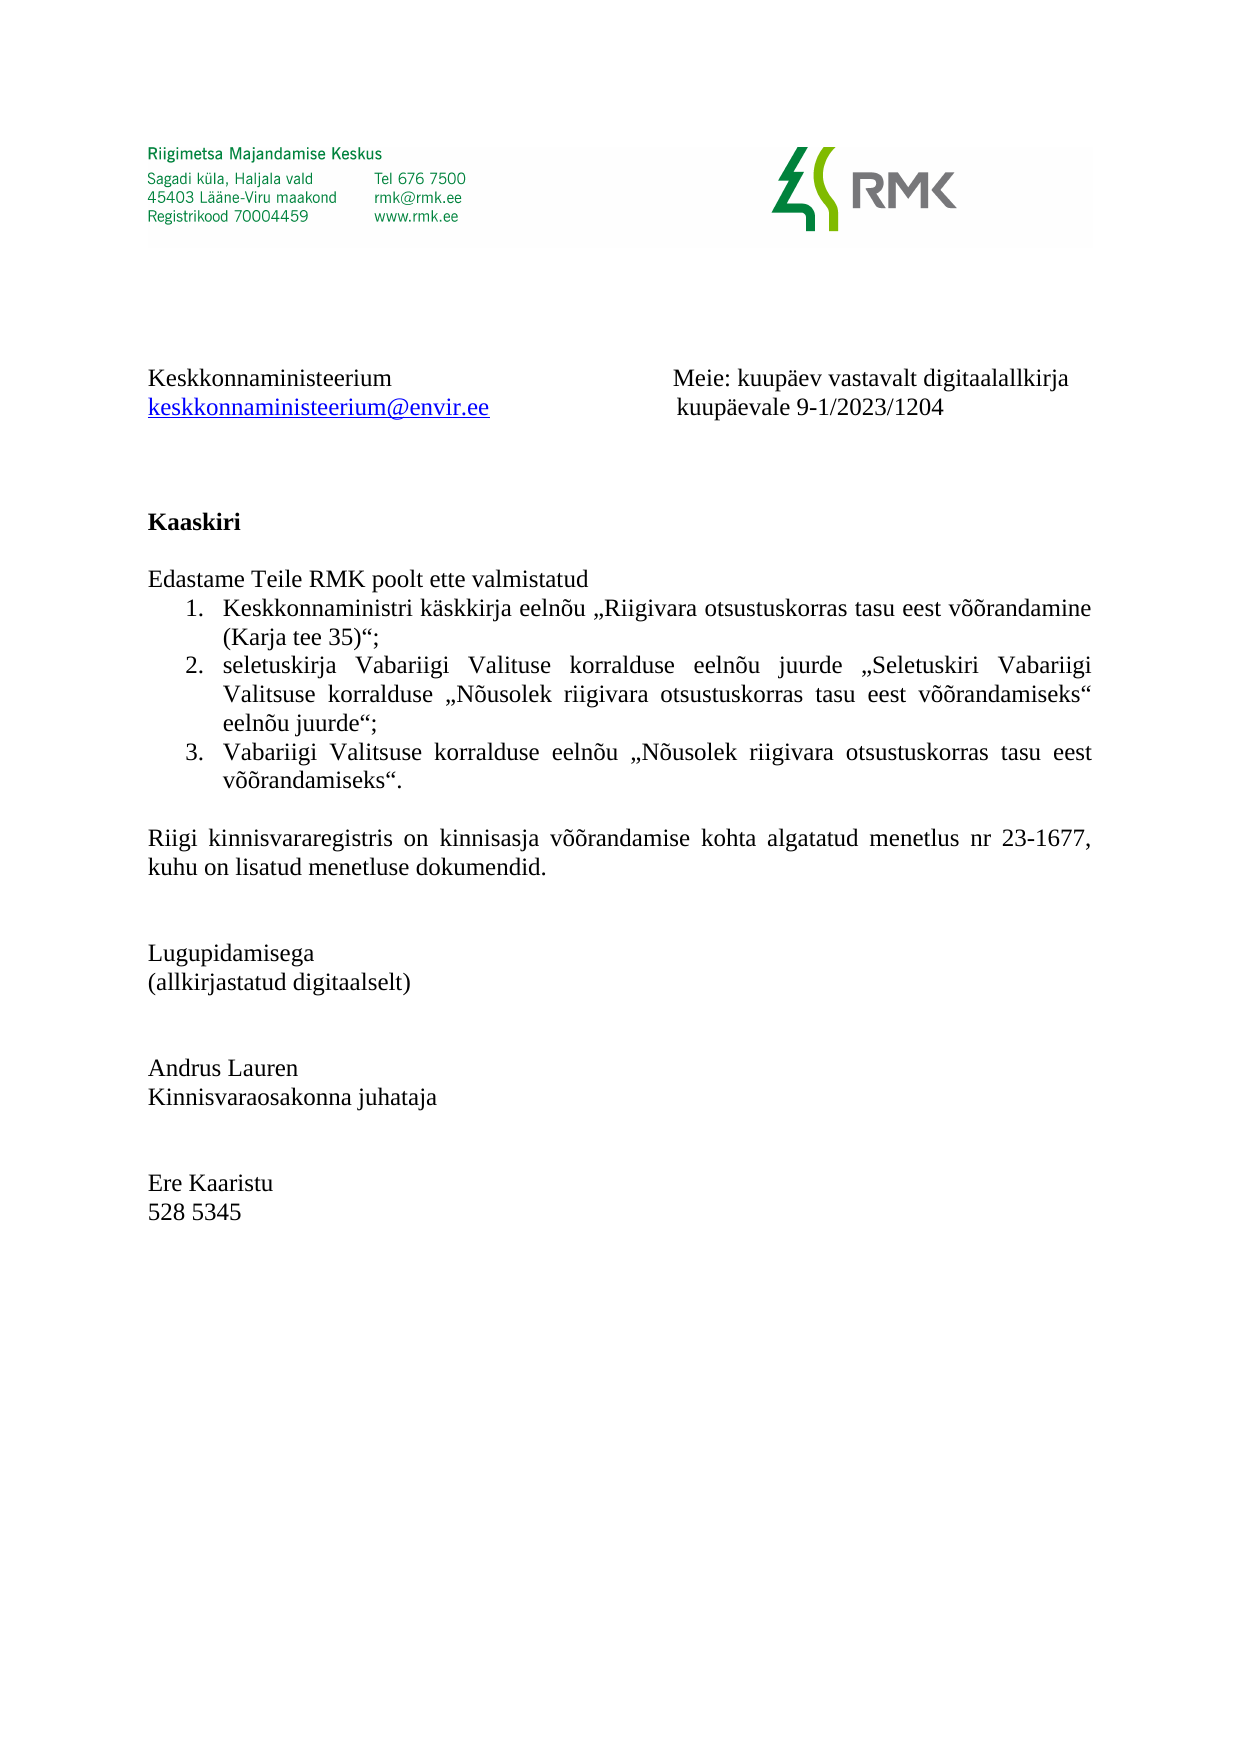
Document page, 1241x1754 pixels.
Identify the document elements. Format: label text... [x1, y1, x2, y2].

list seletuskirja Vabariigi Valituse korralduse eelnõu juurde „Seletuskiri Vabariigi Valitsuse korralduse „Nõusolek riigivara otsustuskorras tasu eest võõrandamiseks“ eelnõu juurde“; [185, 650, 1093, 737]
text Riigi kinnisvararegistris on kinnisasja võõrandamise kohta algatatud menetlus nr 23-1677, kuhu on lisatud menetluse dokumendid. [148, 823, 1093, 880]
list Keskkonnaministri käskkirja eelnõu „Riigivara otsustuskorras tasu eest võõrandamine (Karja tee 35)“; [185, 593, 1093, 650]
text Keskkonnaministeerium Meie: kuupäev vastavalt digitaalallkirja [148, 363, 1093, 392]
text Kaaskiri [148, 507, 1093, 535]
text Lugupidamisega [148, 938, 1093, 967]
text (allkirjastatud digitaalselt) [148, 967, 1093, 995]
text Edastame Teile RMK poolt ette valmistatud [148, 564, 1093, 593]
text Kinnisvaraosakonna juhataja [148, 1082, 1093, 1110]
text 528 5345 [148, 1197, 1093, 1225]
text Andrus Lauren [148, 1053, 1093, 1082]
text Ere Kaaristu [148, 1168, 1093, 1197]
text keskkonnaministeerium@envir.ee kuupäevale 9-1/2023/1204 [148, 392, 1093, 449]
list Vabariigi Valitsuse korralduse eelnõu „Nõusolek riigivara otsustuskorras tasu eest võõrandamiseks“. [185, 737, 1093, 794]
picture [147, 147, 1093, 248]
